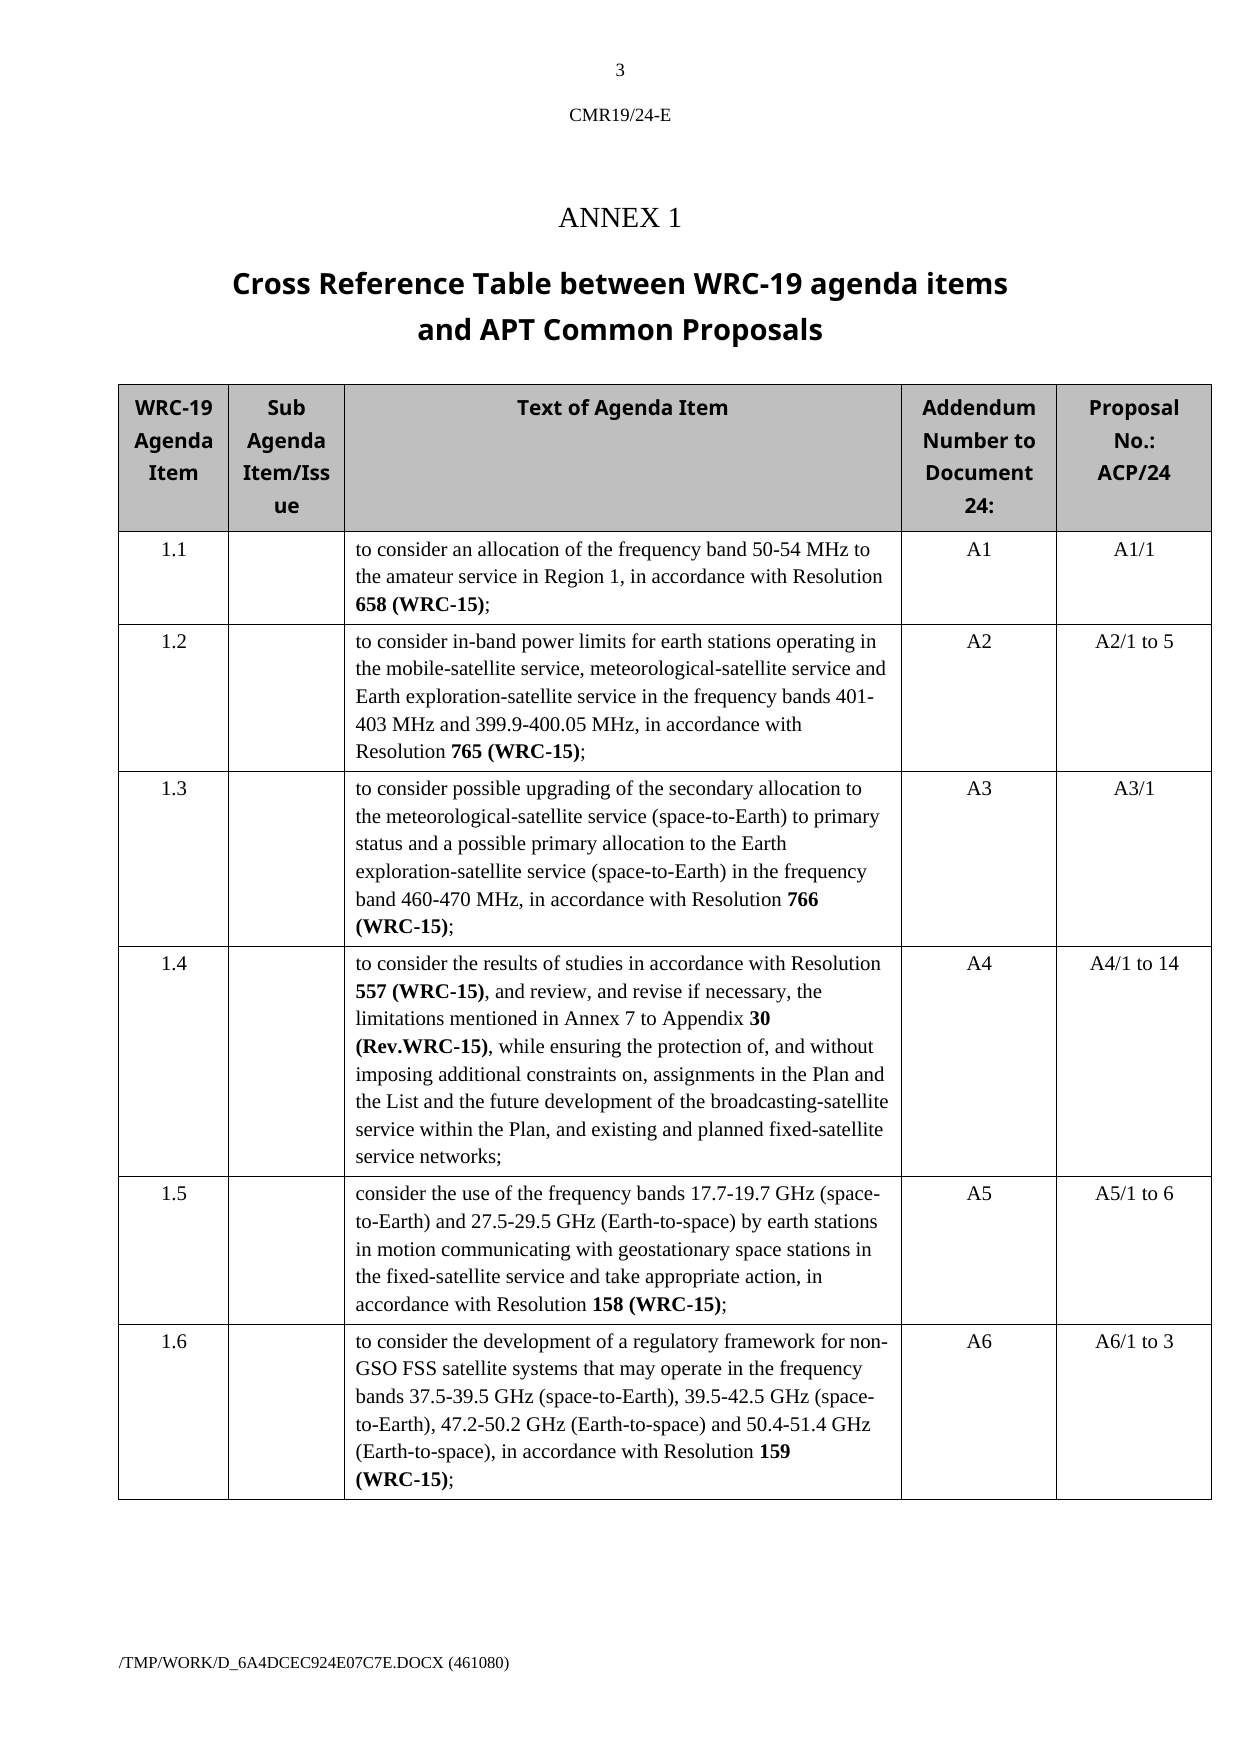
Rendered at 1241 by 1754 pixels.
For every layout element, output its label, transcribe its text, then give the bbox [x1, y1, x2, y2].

table_cell to consider an allocation of the frequency band 50-54 MHz to the amateur service in Region 1, in accordance with Resolution 658 (WRC-15); [345, 532, 901, 623]
table_cell A3/1 [1057, 772, 1211, 946]
table_cell to consider possible upgrading of the secondary allocation to the meteorological-satellite service (space-to-Earth) to primary status and a possible primary allocation to the Earth exploration-satellite service (space-to-Earth) in the frequency band 460-470 MHz, in accordance with Resolution 766 (WRC-15); [345, 772, 901, 946]
table_cell A4/1 to 14 [1057, 947, 1211, 1176]
table_cell 1.3 [119, 772, 228, 946]
table_cell 1.2 [119, 625, 228, 771]
table_cell 1.1 [119, 532, 228, 623]
table_cell [229, 1325, 344, 1498]
table_cell [229, 772, 344, 946]
table_cell A3 [902, 772, 1056, 946]
table_header WRC-19 Agenda Item [119, 385, 228, 531]
table_cell 1.5 [119, 1177, 228, 1323]
table_cell A1/1 [1057, 532, 1211, 623]
table_cell A6 [902, 1325, 1056, 1498]
table_cell A5/1 to 6 [1057, 1177, 1211, 1323]
table_cell A4 [902, 947, 1056, 1176]
table_cell A2 [902, 625, 1056, 771]
table_cell to consider in-band power limits for earth stations operating in the mobile-satellite service, meteorological-satellite service and Earth exploration-satellite service in the frequency bands 401-403 MHz and 399.9-400.05 MHz, in accordance with Resolution 765 (WRC-15); [345, 625, 901, 771]
table_cell consider the use of the frequency bands 17.7-19.7 GHz (space-to-Earth) and 27.5-29.5 GHz (Earth-to-space) by earth stations in motion communicating with geostationary space stations in the fixed-satellite service and take appropriate action, in accordance with Resolution 158 (WRC-15); [345, 1177, 901, 1323]
table_cell to consider the development of a regulatory framework for non-GSO FSS satellite systems that may operate in the frequency bands 37.5-39.5 GHz (space-to-Earth), 39.5-42.5 GHz (space-to-Earth), 47.2-50.2 GHz (Earth-to-space) and 50.4-51.4 GHz (Earth-to-space), in accordance with Resolution 159 (WRC-15); [345, 1325, 901, 1498]
table_header Text of Agenda Item [345, 385, 901, 531]
table_cell [229, 532, 344, 623]
table_cell to consider the results of studies in accordance with Resolution 557 (WRC-15), and review, and revise if necessary, the limitations mentioned in Annex 7 to Appendix 30 (Rev.WRC-15), while ensuring the protection of, and without imposing additional constraints on, assignments in the Plan and the List and the future development of the broadcasting-satellite service within the Plan, and existing and planned fixed-satellite service networks; [345, 947, 901, 1176]
table_cell A6/1 to 3 [1057, 1325, 1211, 1498]
table_cell [229, 625, 344, 771]
table_cell A2/1 to 5 [1057, 625, 1211, 771]
table_cell 1.4 [119, 947, 228, 1176]
table_cell A5 [902, 1177, 1056, 1323]
table_cell [229, 947, 344, 1176]
table_cell [229, 1177, 344, 1323]
table_header Sub Agenda Item/Issue [229, 385, 344, 531]
table_header Addendum Number to Document 24: [902, 385, 1056, 531]
title Cross Reference Table between WRC-19 agenda items and APT Common Proposals [118, 263, 1122, 349]
text Annex 1 [118, 200, 1122, 233]
table_cell A1 [902, 532, 1056, 623]
table_cell 1.6 [119, 1325, 228, 1498]
table_header Proposal No.: ACP/24 [1057, 385, 1211, 531]
